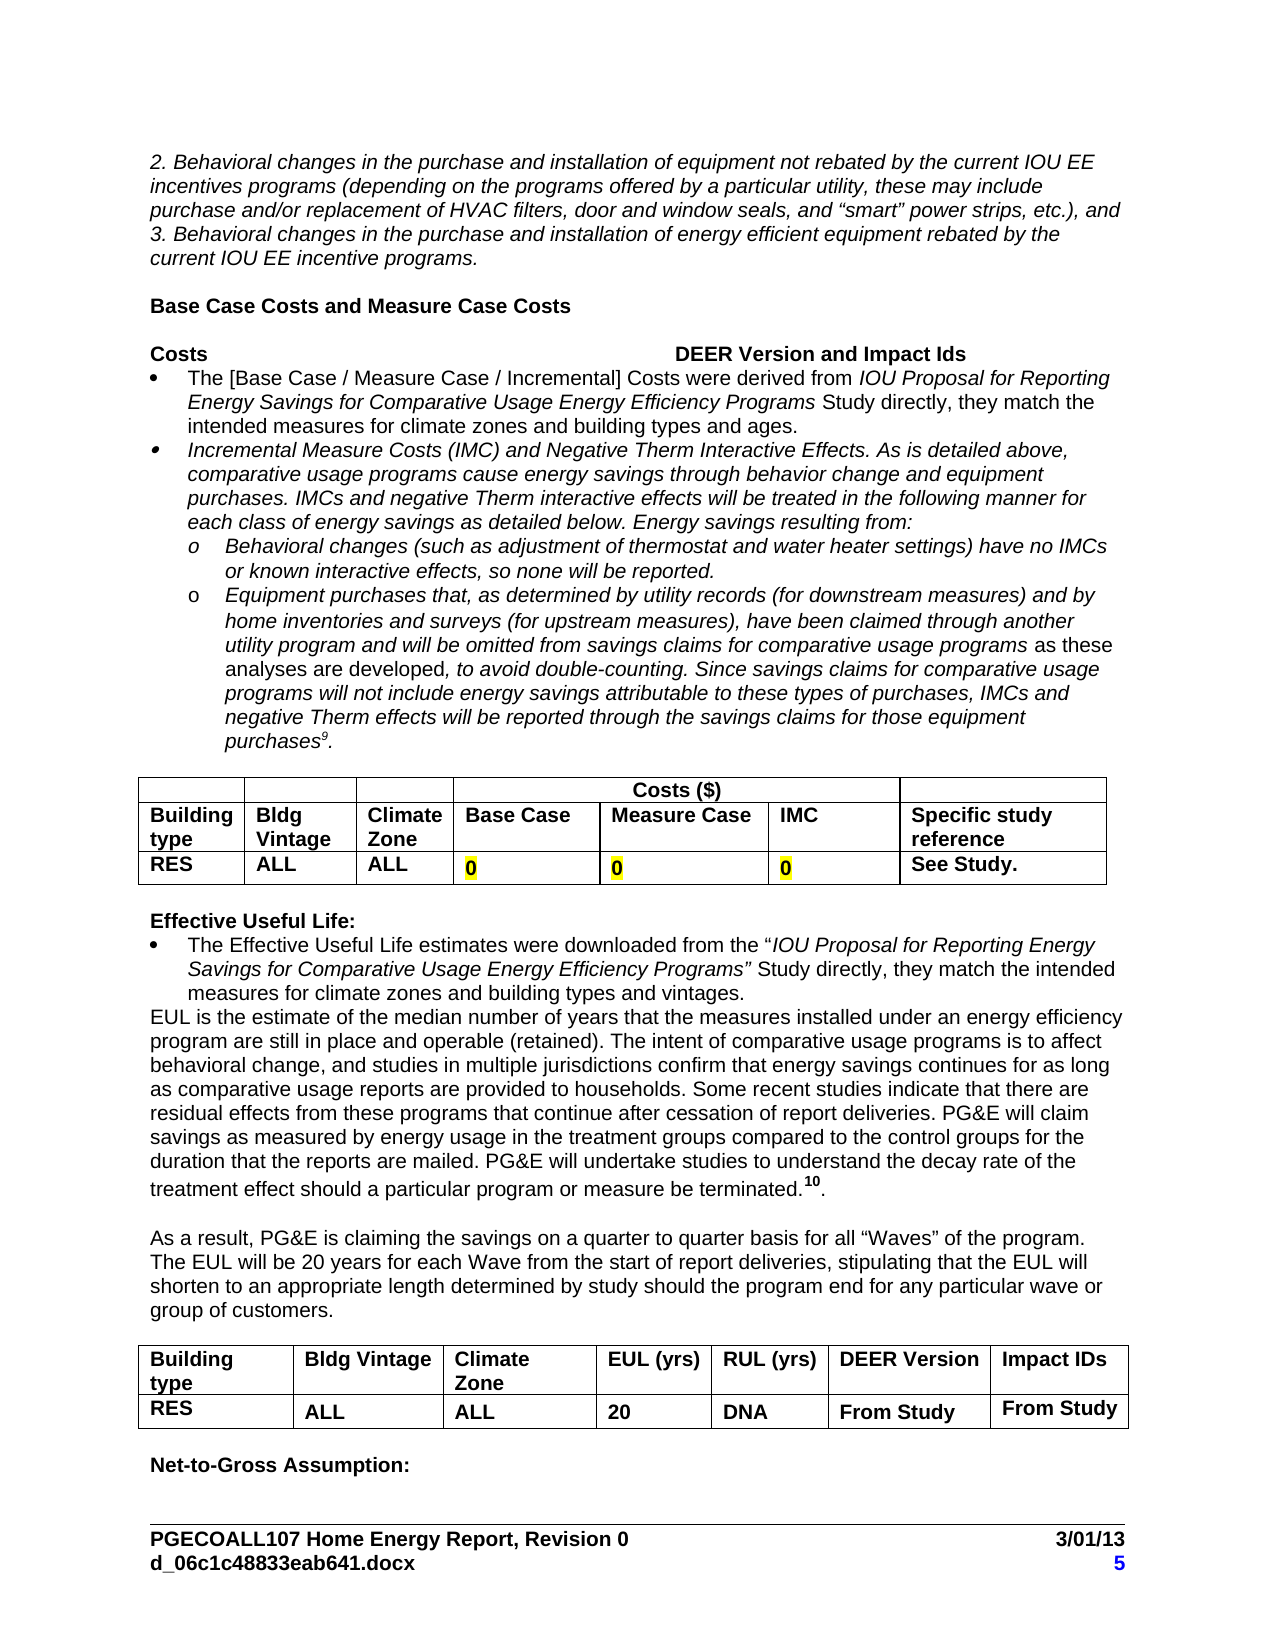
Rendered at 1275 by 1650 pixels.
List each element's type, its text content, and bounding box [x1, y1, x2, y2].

table_header [901, 778, 1106, 802]
table_header [245, 778, 356, 802]
table_header Bldg Vintage [294, 1346, 443, 1394]
table_header RUL (yrs) [712, 1346, 828, 1394]
table_header Climate Zone [444, 1346, 596, 1394]
table_cell Building type [139, 803, 244, 851]
text Costs DEER Version and Impact Ids [150, 342, 1125, 366]
text As a result, PG&E is claiming the savings on a quarter to quarter basis for all “Waves” of the program. The EUL will be 20 years for each Wave from the start of report deliveries, stipulating that the EUL will shorten to an appropriate length determined by study should the program end for any particular wave or group of customers. [150, 1226, 1125, 1321]
table_header DEER Version [829, 1346, 990, 1394]
table_cell 20 [597, 1395, 711, 1428]
table_cell ALL [357, 852, 453, 884]
table_cell ALL [294, 1395, 443, 1428]
table_cell Base Case [454, 803, 599, 851]
table_cell 0 [769, 852, 899, 884]
table_cell Climate Zone [357, 803, 453, 851]
table_cell See Study. [901, 852, 1106, 884]
list Incremental Measure Costs (IMC) and Negative Therm Interactive Effects. As is detailed above, comparative usage programs cause energy savings through behavior change and equipment purchases. IMCs and negative Therm interactive effects will be treated in the following manner for each class of energy savings as detailed below. Energy savings resulting from: [150, 438, 1125, 533]
table_cell RES [139, 1395, 293, 1428]
table_cell ALL [245, 852, 356, 884]
table_cell Specific study reference [901, 803, 1106, 851]
table_cell 0 [601, 852, 768, 884]
text 2. Behavioral changes in the purchase and installation of equipment not rebated by the current IOU EE incentives programs (depending on the programs offered by a particular utility, these may include purchase and/or replacement of HVAC filters, door and window seals, and “smart” power strips, etc.), and [150, 150, 1125, 222]
table_cell Measure Case [601, 803, 768, 851]
table_cell RES [139, 852, 244, 884]
list Equipment purchases that, as determined by utility records (for downstream measures) and by home inventories and surveys (for upstream measures), have been claimed through another utility program and will be omitted from savings claims for comparative usage programs as these analyses are developed, to avoid double-counting. Since savings claims for comparative usage programs will not include energy savings attributable to these types of purchases, IMCs and negative Therm effects will be reported through the savings claims for those equipment purchases. [187, 583, 1125, 753]
table_header Costs ($) [454, 778, 899, 802]
table_cell Bldg Vintage [245, 803, 356, 851]
list Behavioral changes (such as adjustment of thermostat and water heater settings) have no IMCs or known interactive effects, so none will be reported. [187, 533, 1125, 583]
text 3. Behavioral changes in the purchase and installation of energy efficient equipment rebated by the current IOU EE incentive programs. [150, 222, 1125, 270]
table_header [139, 778, 244, 802]
table_cell 0 [454, 852, 599, 884]
table_header Building type [139, 1346, 293, 1394]
text Net-to-Gross Assumption: [150, 1453, 1125, 1477]
table_cell From Study [829, 1395, 990, 1428]
table_header Impact IDs [991, 1346, 1128, 1394]
text EUL is the estimate of the median number of years that the measures installed under an energy efficiency program are still in place and operable (retained). The intent of comparative usage programs is to affect behavioral change, and studies in multiple jurisdictions confirm that energy savings continues for as long as comparative usage reports are provided to households. Some recent studies indicate that there are residual effects from these programs that continue after cessation of report deliveries. PG&E will claim savings as measured by energy usage in the treatment groups compared to the control groups for the duration that the reports are mailed. PG&E will undertake studies to understand the decay rate of the treatment effect should a particular program or measure be terminated.. [150, 1005, 1125, 1202]
table_cell ALL [444, 1395, 596, 1428]
table_cell From Study [991, 1395, 1128, 1428]
list The Effective Useful Life estimates were downloaded from the “IOU Proposal for Reporting Energy Savings for Comparative Usage Energy Efficiency Programs” Study directly, they match the intended measures for climate zones and building types and vintages. [150, 933, 1125, 1005]
table_cell DNA [712, 1395, 828, 1428]
text Effective Useful Life: [150, 909, 1125, 933]
table_cell IMC [769, 803, 899, 851]
table_header EUL (yrs) [597, 1346, 711, 1394]
table_header [357, 778, 453, 802]
list The [Base Case / Measure Case / Incremental] Costs were derived from IOU Proposal for Reporting Energy Savings for Comparative Usage Energy Efficiency Programs Study directly, they match the intended measures for climate zones and building types and ages. [150, 366, 1125, 438]
text Base Case Costs and Measure Case Costs [150, 294, 1125, 318]
